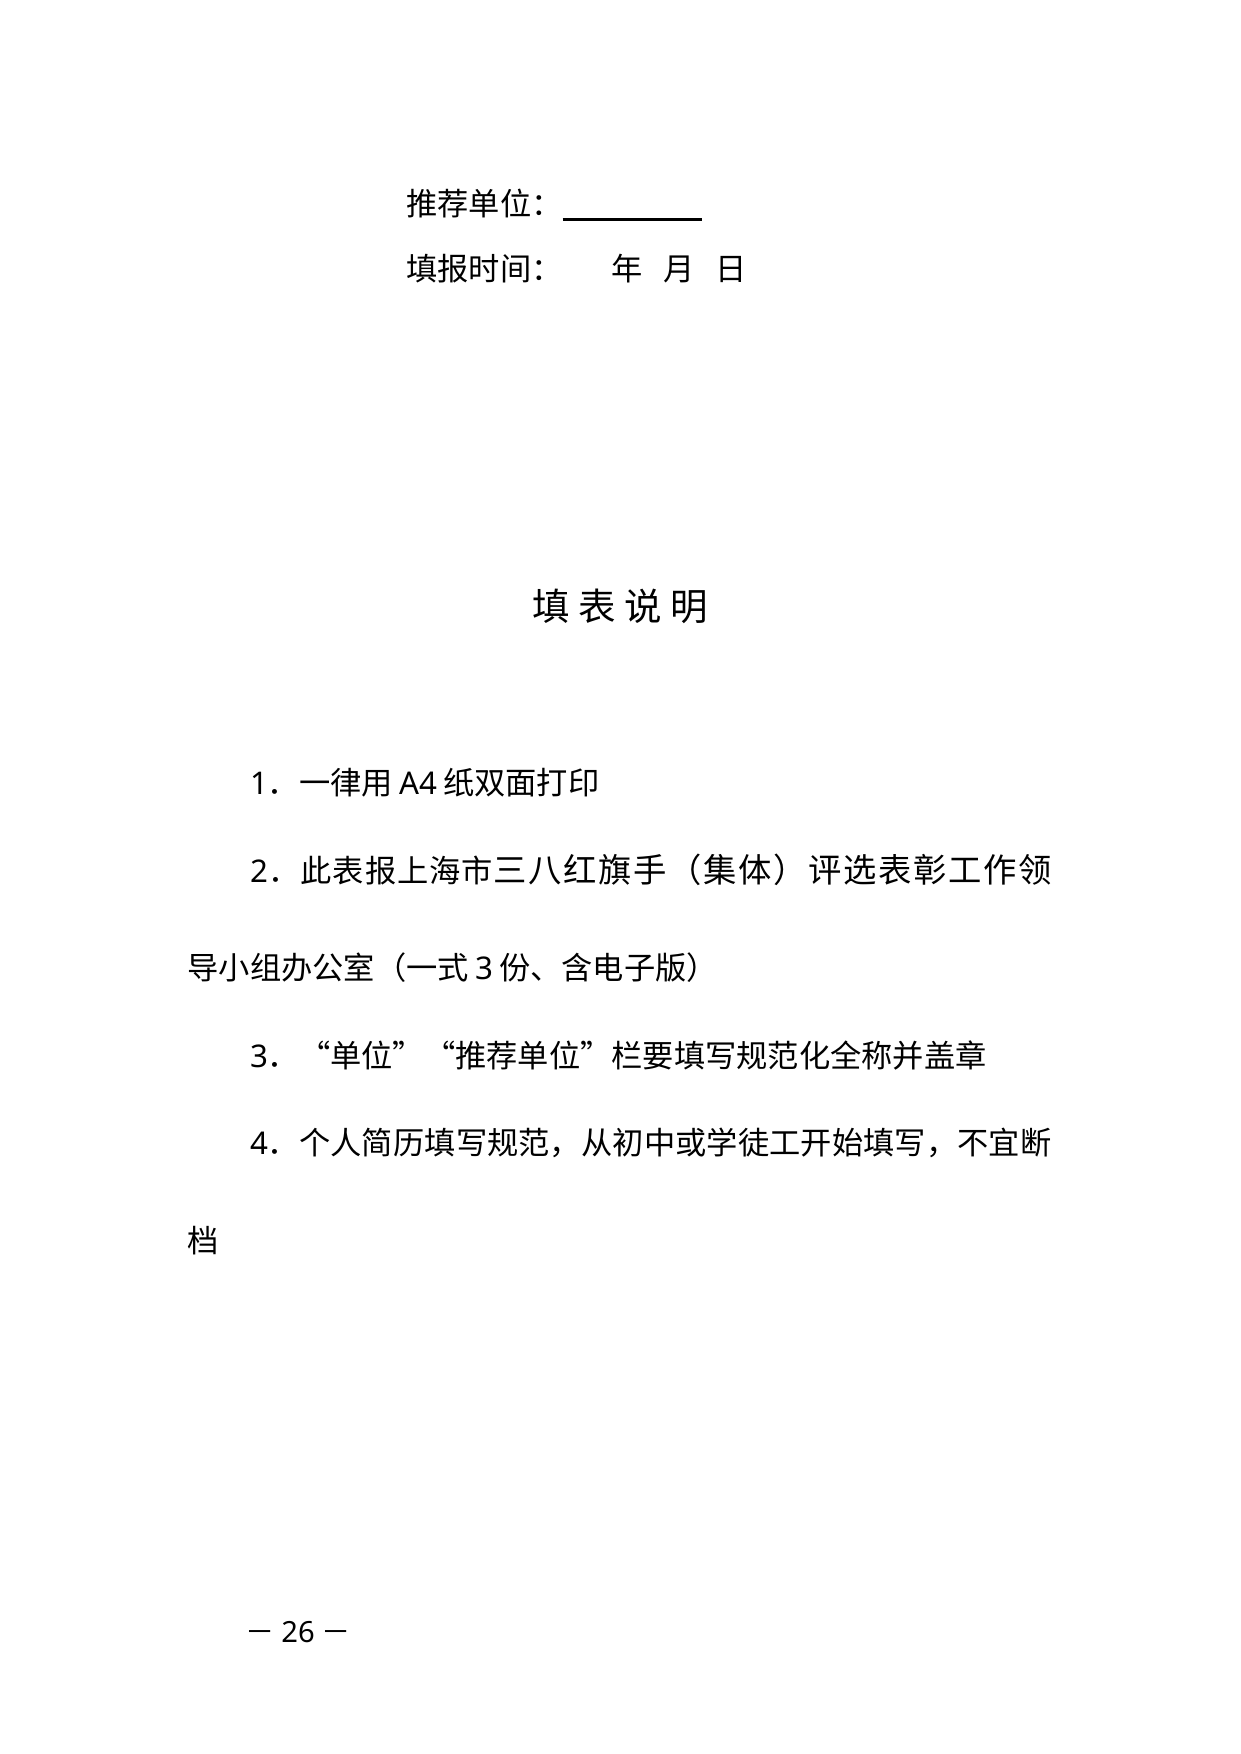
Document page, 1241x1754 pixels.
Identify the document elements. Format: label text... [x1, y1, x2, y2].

text 填 表 说 明 [187, 571, 1053, 636]
text 3．“单位”“推荐单位”栏要填写规范化全称并盖章 [187, 1021, 1053, 1086]
text 填报时间： 年 月 日 [187, 235, 1053, 300]
text 推荐单位： [187, 170, 1053, 235]
text 1．一律用A4纸双面打印 [187, 748, 1053, 813]
text 4．个人简历填写规范，从初中或学徒工开始填写，不宜断档 [187, 1109, 1053, 1271]
text 2．此表报上海市三八红旗手（集体）评选表彰工作领导小组办公室（一式3份、含电子版） [187, 836, 1053, 998]
